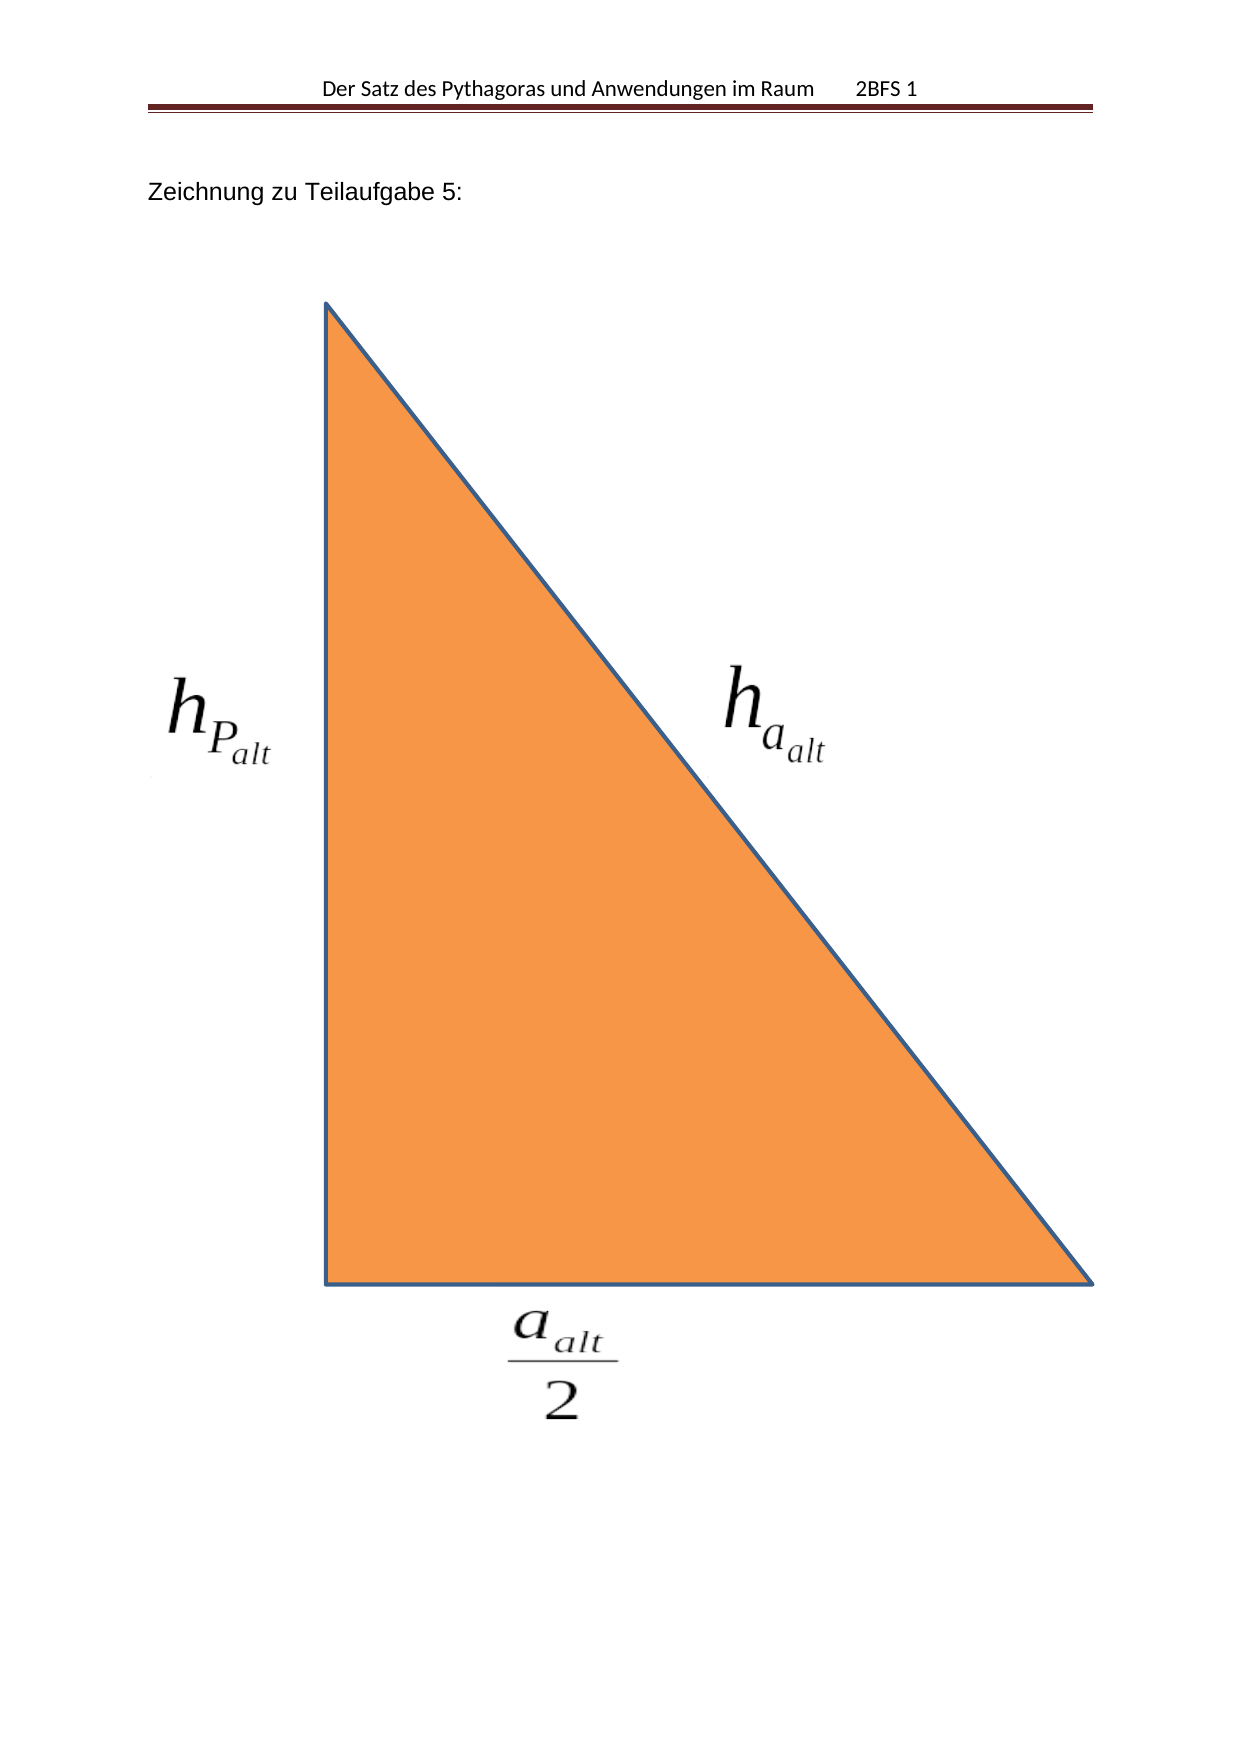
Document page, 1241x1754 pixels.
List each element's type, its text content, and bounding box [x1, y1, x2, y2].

text Zeichnung zu Teilaufgabe 5: [148, 177, 1093, 206]
